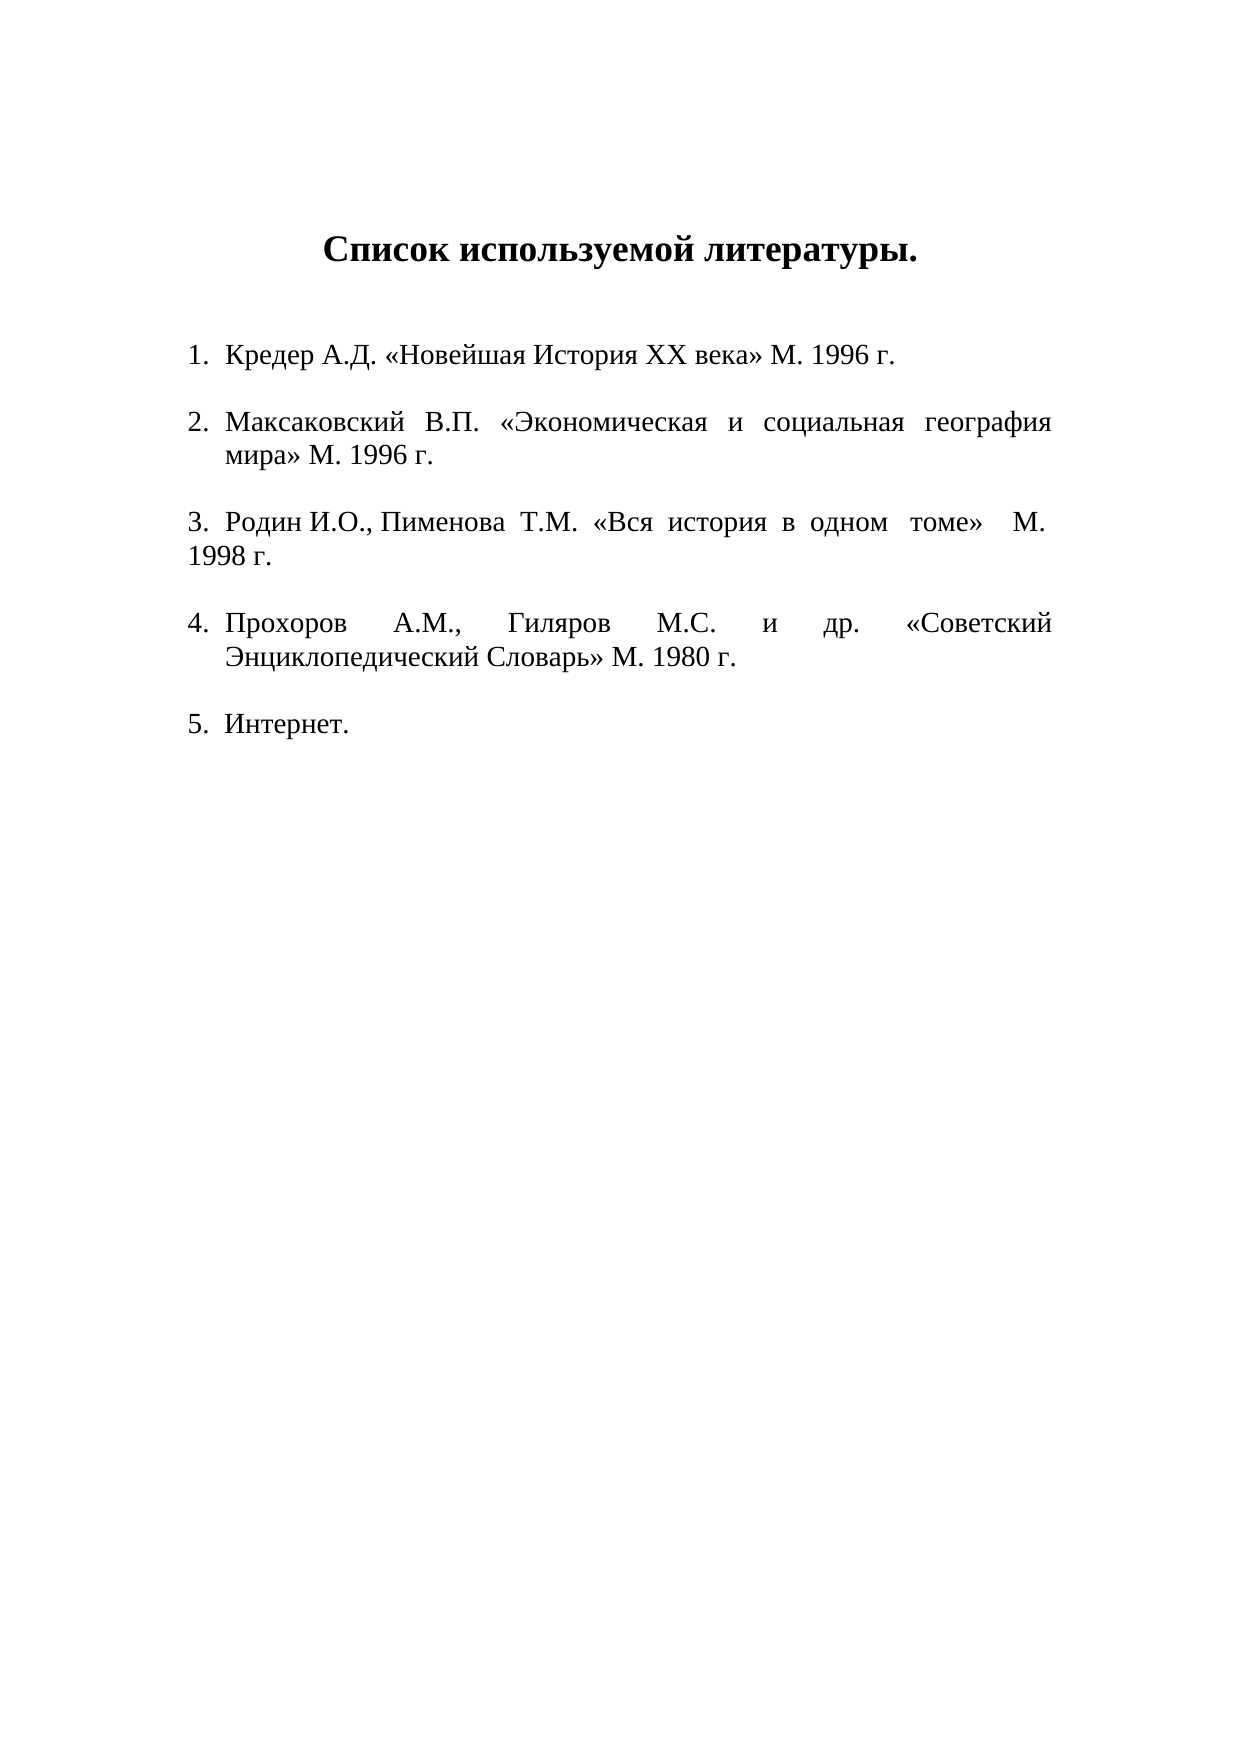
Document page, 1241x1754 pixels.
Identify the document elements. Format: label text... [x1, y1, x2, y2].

text Список используемой литературы. [187, 227, 1053, 270]
list Максаковский В.П. «Экономическая и социальная география мира» М. 1996 г. [187, 404, 1053, 471]
text 5. Интернет. [187, 706, 1053, 739]
list Кредер А.Д. «Новейшая История ХХ века» М. 1996 г. [187, 337, 1053, 370]
list Родин И.О., Пименова Т.М. «Вся история в одном томе» М. [187, 504, 1053, 538]
text 1998 г. [187, 538, 1053, 572]
list Прохоров А.М., Гиляров М.С. и др. «Советский Энциклопедический Словарь» М. 1980 г. [187, 605, 1053, 672]
